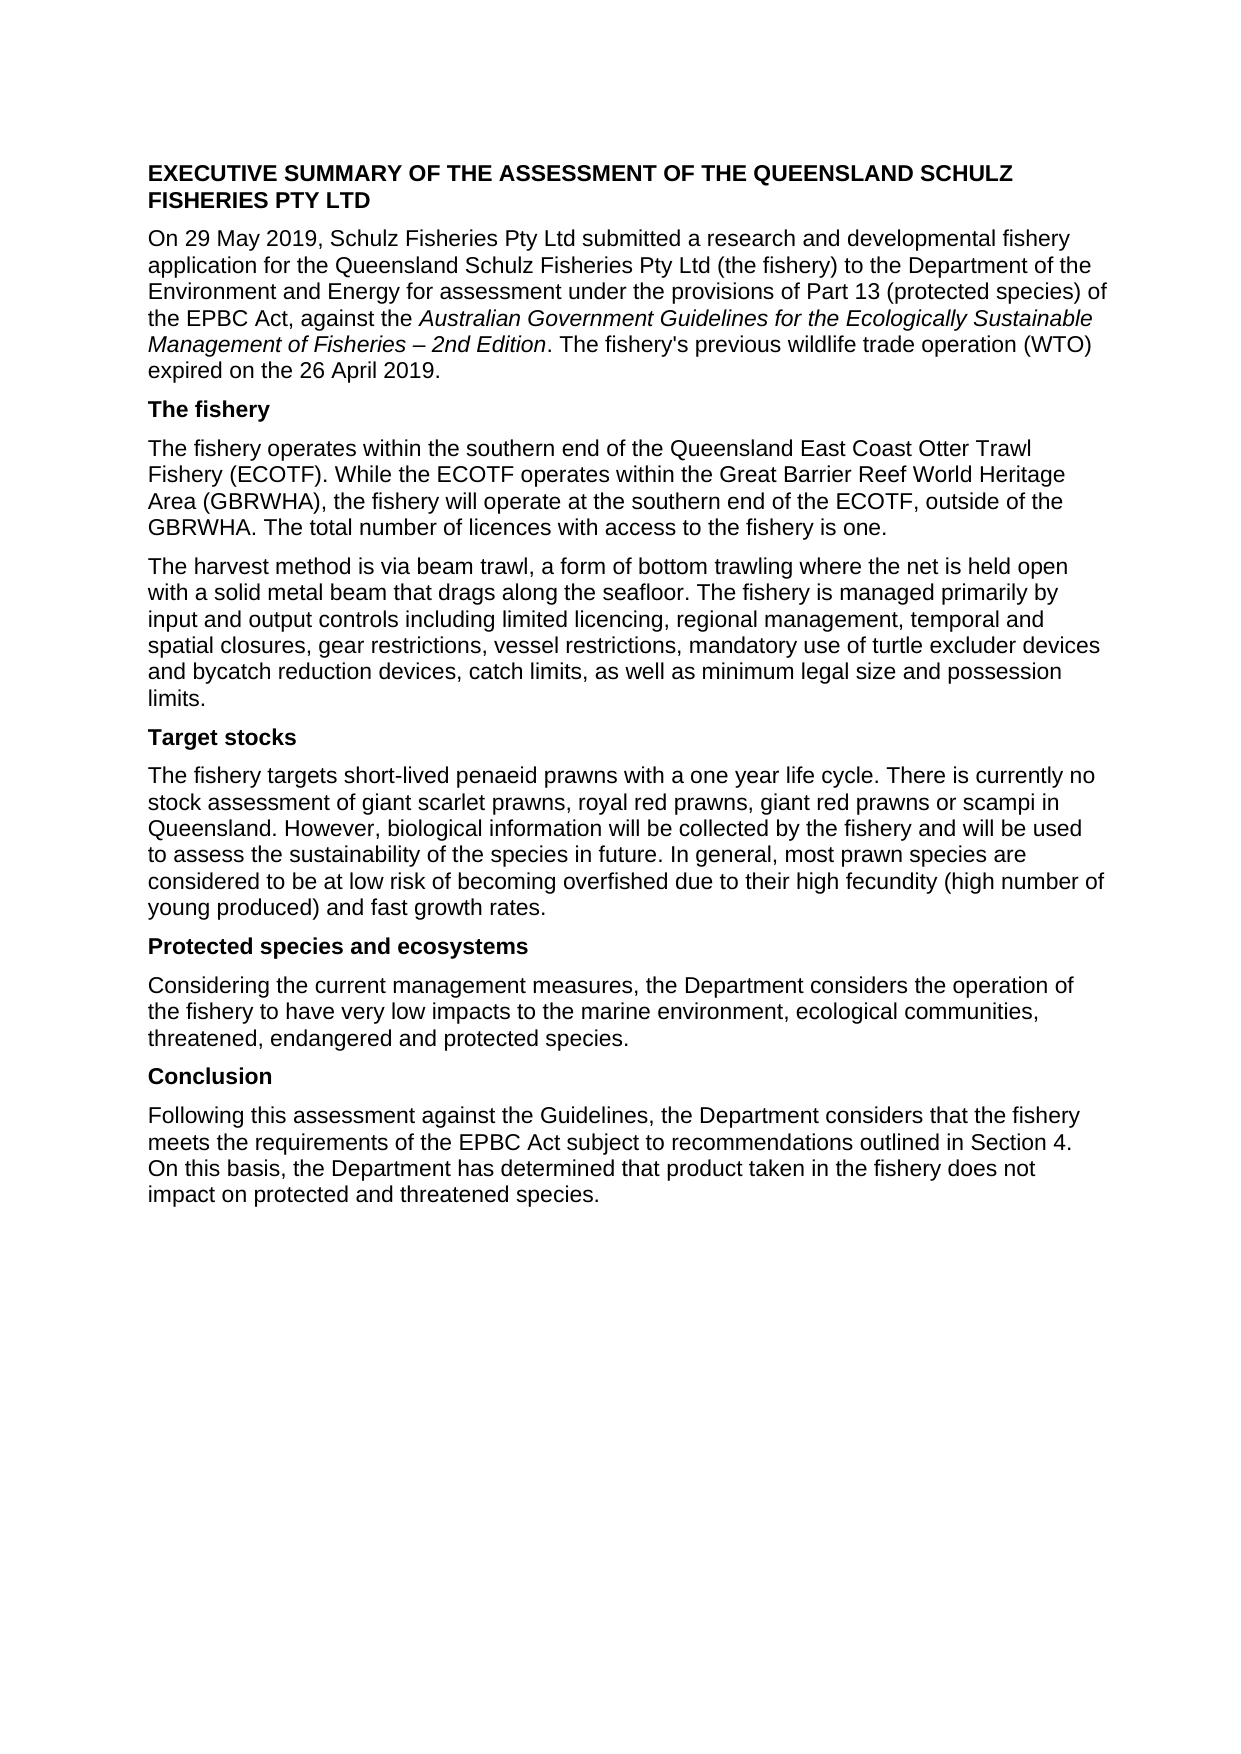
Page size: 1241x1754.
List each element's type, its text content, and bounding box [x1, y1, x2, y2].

text On 29 May 2019, Schulz Fisheries Pty Ltd submitted a research and developmental fishery application for the Queensland Schulz Fisheries Pty Ltd (the fishery) to the Department of the Environment and Energy for assessment under the provisions of Part 13 (protected species) of the EPBC Act, against the Australian Government Guidelines for the Ecologically Sustainable Management of Fisheries – 2nd Edition. The fishery's previous wildlife trade operation (WTO) expired on the 26 April 2019. [148, 225, 1107, 383]
text The fishery targets short-lived penaeid prawns with a one year life cycle. There is currently no stock assessment of giant scarlet prawns, royal red prawns, giant red prawns or scampi in Queensland. However, biological information will be collected by the fishery and will be used to assess the sustainability of the species in future. In general, most prawn species are considered to be at low risk of becoming overfished due to their high fecundity (high number of young produced) and fast growth rates. [148, 762, 1107, 920]
text Protected species and ecosystems [148, 933, 1107, 959]
text Considering the current management measures, the Department considers the operation of the fishery to have very low impacts to the marine environment, ecological communities, threatened, endangered and protected species. [148, 972, 1107, 1051]
text Executive Summary of the Assessment of the Queensland Schulz Fisheries Pty Ltd [148, 160, 1107, 213]
text Target stocks [148, 723, 1107, 750]
text Conclusion [148, 1063, 1107, 1090]
text The fishery [148, 396, 1107, 422]
text Following this assessment against the Guidelines, the Department considers that the fishery meets the requirements of the EPBC Act subject to recommendations outlined in Section 4. On this basis, the Department has determined that product taken in the fishery does not impact on protected and threatened species. [148, 1102, 1107, 1208]
text The harvest method is via beam trawl, a form of bottom trawling where the net is held open with a solid metal beam that drags along the seafloor. The fishery is managed primarily by input and output controls including limited licencing, regional management, temporal and spatial closures, gear restrictions, vessel restrictions, mandatory use of turtle excluder devices and bycatch reduction devices, catch limits, as well as minimum legal size and possession limits. [148, 553, 1107, 711]
text The fishery operates within the southern end of the Queensland East Coast Otter Trawl Fishery (ECOTF). While the ECOTF operates within the Great Barrier Reef World Heritage Area (GBRWHA), the fishery will operate at the southern end of the ECOTF, outside of the GBRWHA. The total number of licences with access to the fishery is one. [148, 435, 1107, 540]
